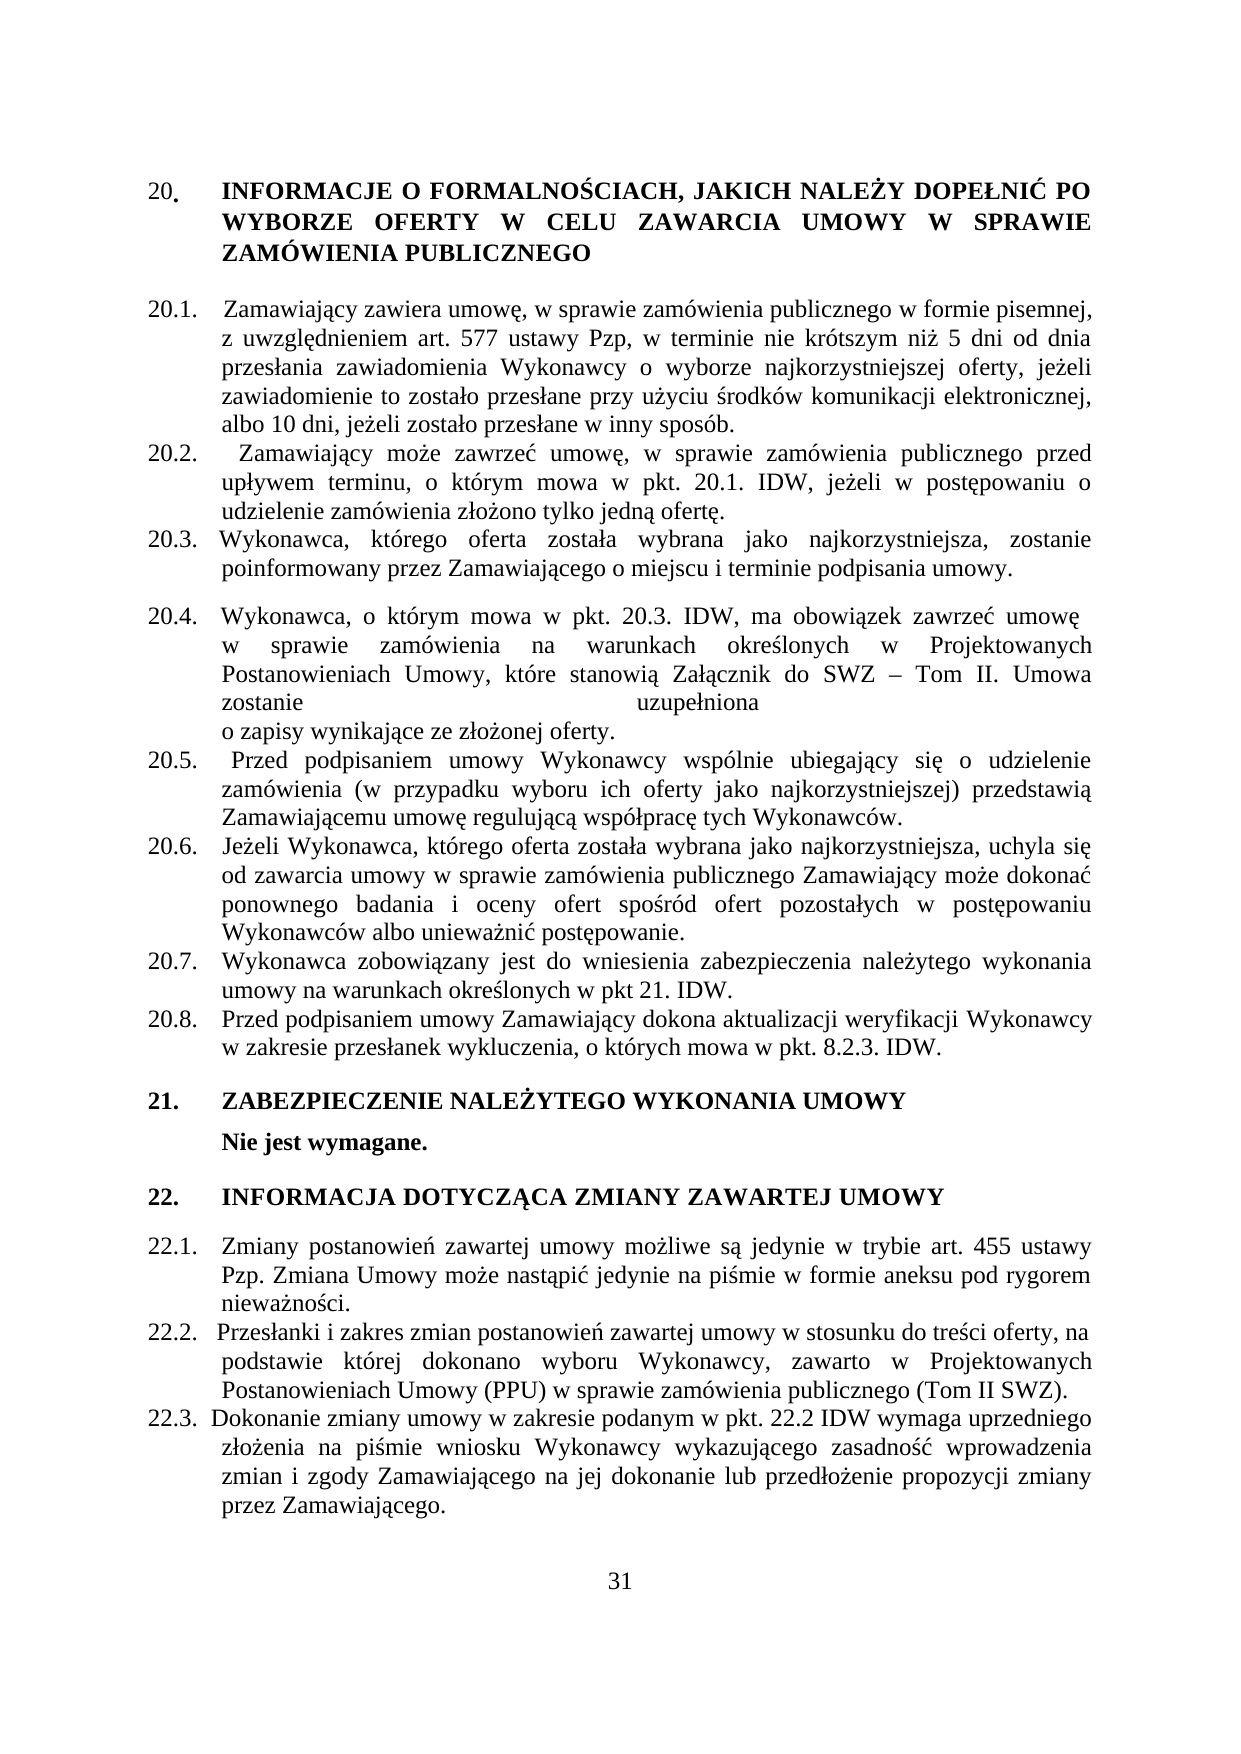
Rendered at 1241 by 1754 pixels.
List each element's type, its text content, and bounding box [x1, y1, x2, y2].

text 20.3. Wykonawca, którego oferta została wybrana jako najkorzystniejsza, zostanie poinformowany przez Zamawiającego o miejscu i terminie podpisania umowy. [148, 524, 1093, 582]
text 20.5. Przed podpisaniem umowy Wykonawcy wspólnie ubiegający się o udzielenie zamówienia (w przypadku wyboru ich oferty jako najkorzystniejszej) przedstawią Zamawiającemu umowę regulującą współpracę tych Wykonawców. [148, 745, 1093, 831]
text 20.8. Przed podpisaniem umowy Zamawiający dokona aktualizacji weryfikacji Wykonawcy w zakresie przesłanek wykluczenia, o których mowa w pkt. 8.2.3. IDW. [148, 1004, 1093, 1061]
text 22.3. Dokonanie zmiany umowy w zakresie podanym w pkt. 22.2 IDW wymaga uprzedniego złożenia na piśmie wniosku Wykonawcy wykazującego zasadność wprowadzenia zmian i zgody Zamawiającego na jej dokonanie lub przedłożenie propozycji zmiany przez Zamawiającego. [148, 1403, 1093, 1518]
text 20.2. Zamawiający może zawrzeć umowę, w sprawie zamówienia publicznego przed upływem terminu, o którym mowa w pkt. 20.1. IDW, jeżeli w postępowaniu o udzielenie zamówienia złożono tylko jedną ofertę. [148, 438, 1093, 524]
text 20.4. Wykonawca, o którym mowa w pkt. 20.3. IDW, ma obowiązek zawrzeć umowę w sprawie zamówienia na warunkach określonych w Projektowanych Postanowieniach Umowy, które stanowią Załącznik do SWZ – Tom II. Umowa zostanie uzupełniona o zapisy wynikające ze złożonej oferty. [148, 601, 1093, 745]
text 22.2. Przesłanki i zakres zmian postanowień zawartej umowy w stosunku do treści oferty, na [148, 1317, 1093, 1346]
text 20.1. Zamawiający zawiera umowę, w sprawie zamówienia publicznego w formie pisemnej, z uwzględnieniem art. 577 ustawy Pzp, w terminie nie krótszym niż 5 dni od dnia przesłania zawiadomienia Wykonawcy o wyborze najkorzystniejszej oferty, jeżeli zawiadomienie to zostało przesłane przy użyciu środków komunikacji elektronicznej, albo 10 dni, jeżeli zostało przesłane w inny sposób. [148, 294, 1093, 438]
text 20.6. Jeżeli Wykonawca, którego oferta została wybrana jako najkorzystniejsza, uchyla się od zawarcia umowy w sprawie zamówienia publicznego Zamawiający może dokonać ponownego badania i oceny ofert spośród ofert pozostałych w postępowaniu Wykonawców albo unieważnić postępowanie. [148, 831, 1093, 946]
text 22.1. Zmiany postanowień zawartej umowy możliwe są jedynie w trybie art. 455 ustawy Pzp. Zmiana Umowy może nastąpić jedynie na piśmie w formie aneksu pod rygorem nieważności. [148, 1231, 1093, 1317]
text 20.7. Wykonawca zobowiązany jest do wniesienia zabezpieczenia należytego wykonania umowy na warunkach określonych w pkt 21. IDW. [148, 946, 1093, 1004]
text podstawie której dokonano wyboru Wykonawcy, zawarto w Projektowanych Postanowieniach Umowy (PPU) w sprawie zamówienia publicznego (Tom II SWZ). [221, 1346, 1093, 1403]
text Nie jest wymagane. [221, 1127, 1093, 1156]
text 21. ZABEZPIECZENIE NALEŻYTEGO WYKONANIA UMOWY [148, 1086, 1152, 1115]
text 22. INFORMACJA DOTYCZĄCA ZMIANY ZAWARTEJ UMOWY [148, 1182, 1152, 1210]
text 20. INFORMACJE O FORMALNOŚCIACH, JAKICH NALEŻY DOPEŁNIĆ PO WYBORZE OFERTY W CELU ZAWARCIA UMOWY W SPRAWIE ZAMÓWIENIA PUBLICZNEGO [148, 176, 1093, 269]
